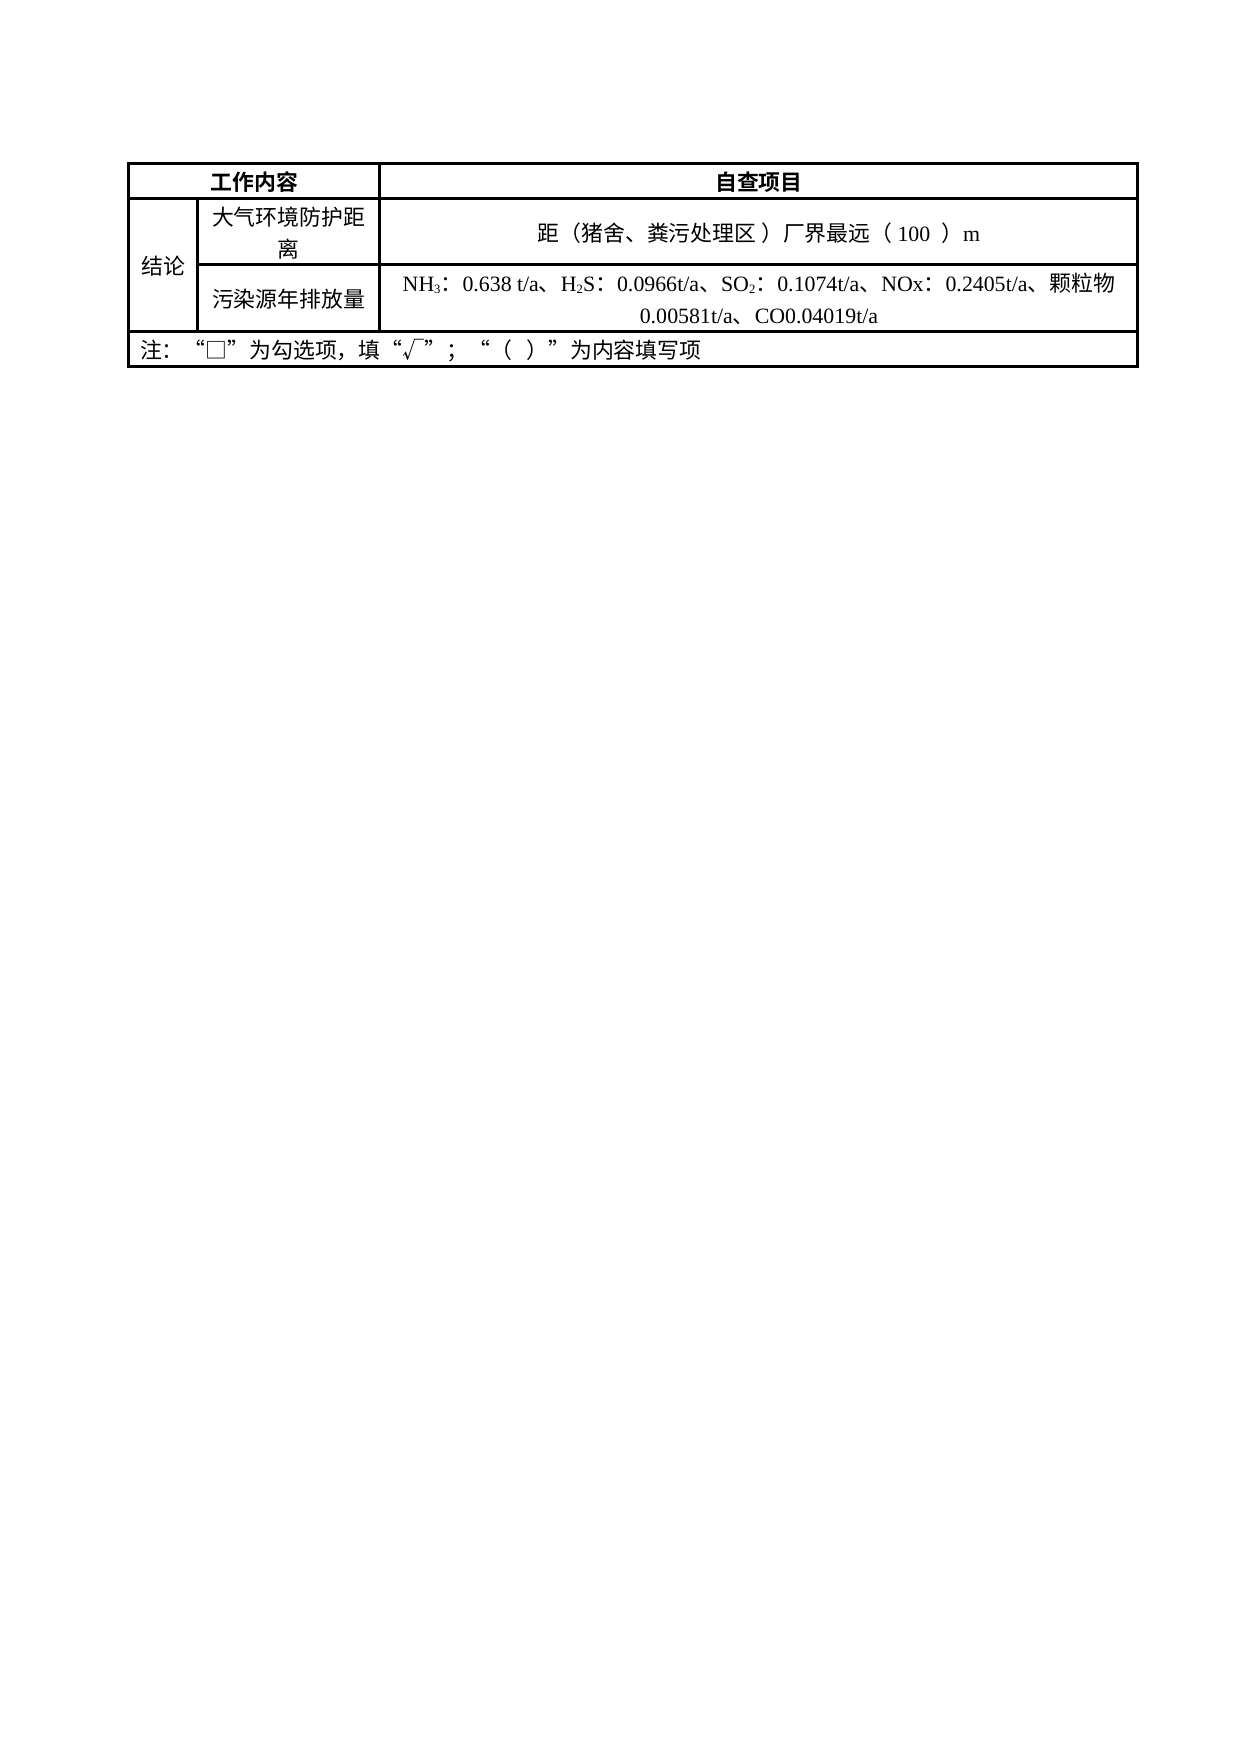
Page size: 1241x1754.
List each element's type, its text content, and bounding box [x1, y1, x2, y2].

table_header 工作内容 [130, 165, 378, 197]
table_cell 评价结论 [130, 200, 196, 330]
table_cell 污染源年排放量 [199, 266, 378, 330]
table_cell 距（猪舍、粪污处理区 ）厂界最远（ 100 ）m [381, 200, 1136, 263]
table_cell 注：“□”为勾选项，填“√”；“（ ）”为内容填写项 [130, 333, 1136, 364]
table_cell 大气环境防护距离 [199, 200, 378, 263]
table_header 自查项目 [381, 165, 1136, 197]
table_cell NH3：0.638 t/a、H2S：0.0966t/a、SO2：0.1074t/a、NOx：0.2405t/a、颗粒物0.00581t/a、CO0.04019t/a [381, 266, 1136, 330]
